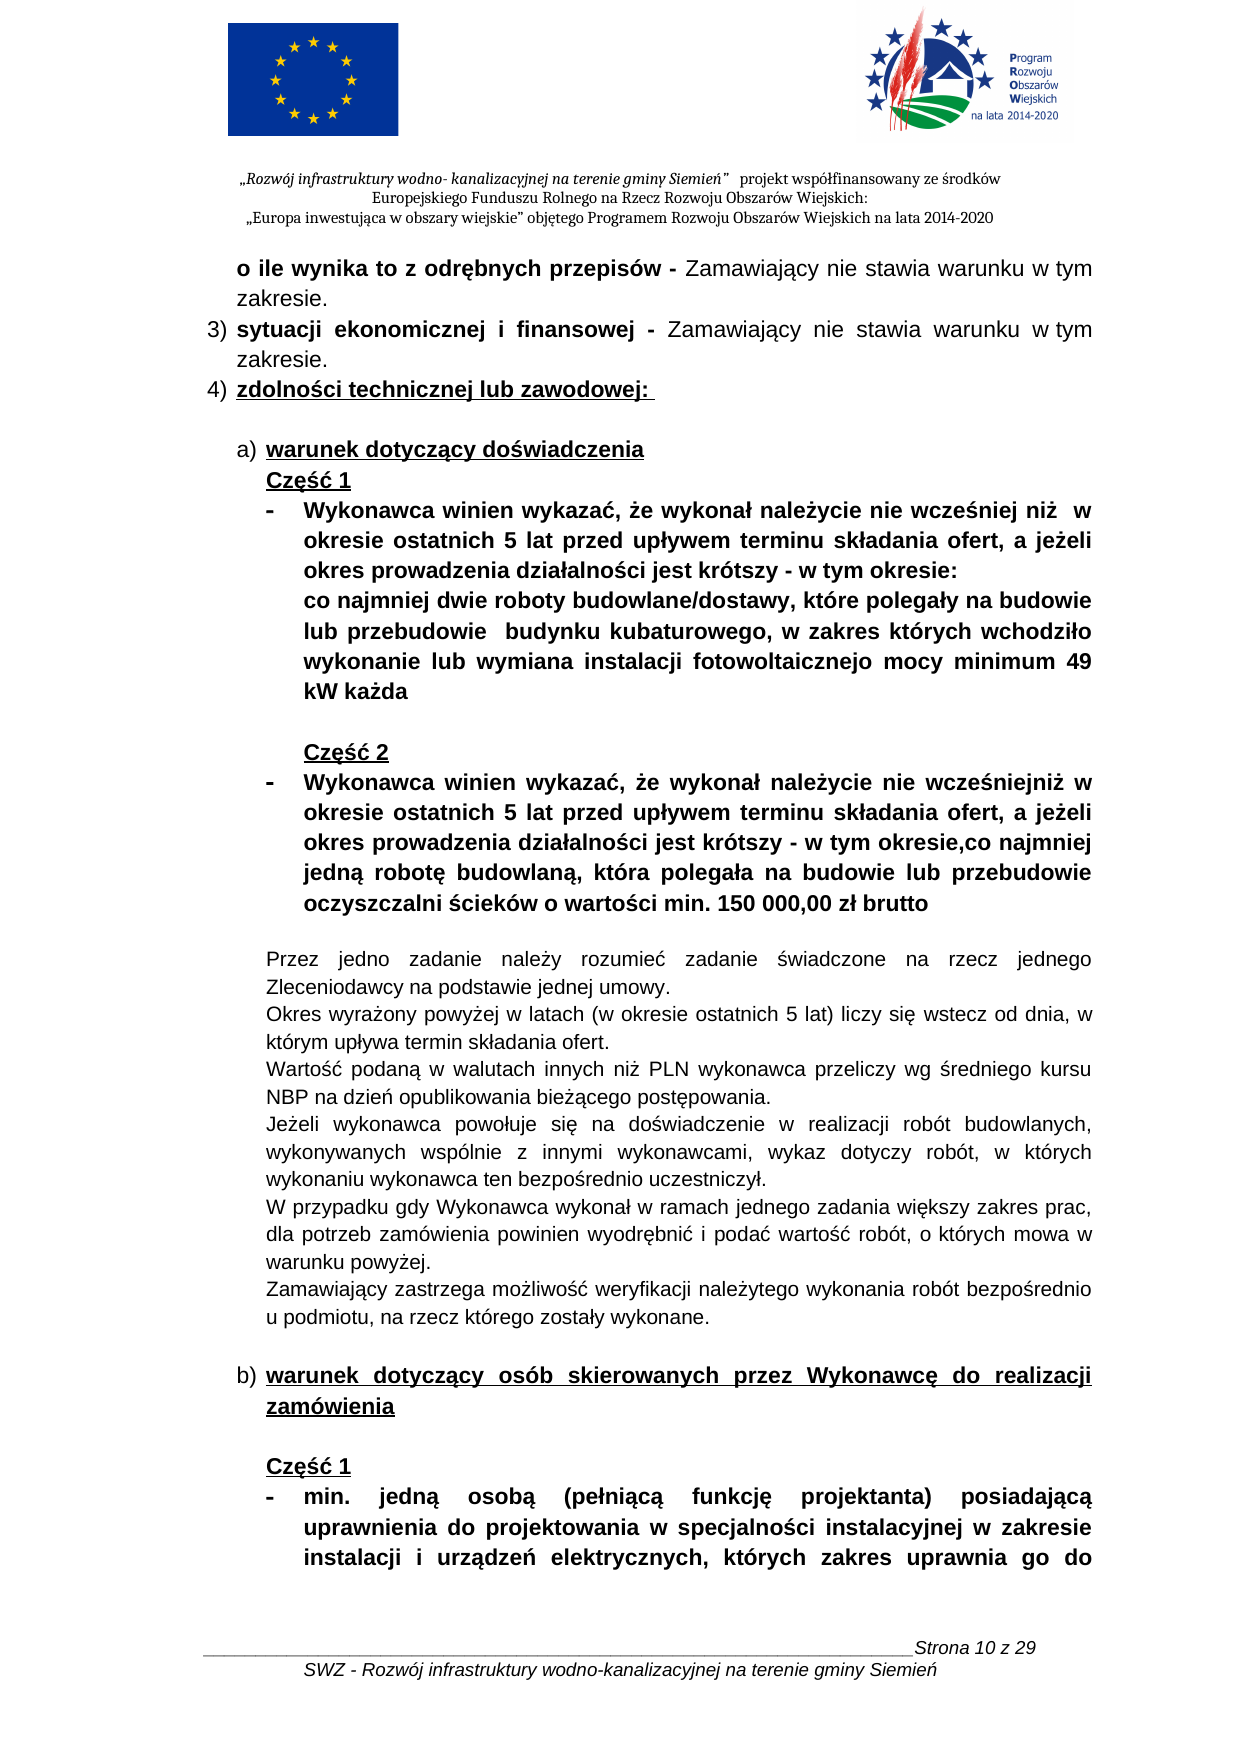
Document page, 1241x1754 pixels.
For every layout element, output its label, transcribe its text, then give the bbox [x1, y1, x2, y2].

list Wartość podaną w walutach innych niż PLN wykonawca przeliczy wg średniego kursu NBP na dzień opublikowania bieżącego postępowania. [266, 1057, 1092, 1109]
list sytuacji ekonomicznej i finansowej - Zamawiający nie stawia warunku w tym zakresie. [207, 316, 1092, 372]
list Jeżeli wykonawca powołuje się na doświadczenie w realizacji robót budowlanych, wykonywanych wspólnie z innymi wykonawcami, wykaz dotyczy robót, w których wykonaniu wykonawca ten bezpośrednio uczestniczył. [266, 1112, 1092, 1191]
list Część 2 [303, 738, 1092, 765]
list zdolności technicznej lub zawodowej: [207, 376, 1092, 402]
list warunek dotyczący osób skierowanych przez Wykonawcę do realizacji zamówienia [236, 1362, 1092, 1419]
list Zamawiający zastrzega możliwość weryfikacji należytego wykonania robót bezpośrednio u podmiotu, na rzecz którego zostały wykonane. [266, 1277, 1092, 1329]
list Wykonawca winien wykazać, że wykonał należycie nie wcześniejniż w okresie ostatnich 5 lat przed upływem terminu składania ofert, a jeżeli okres prowadzenia działalności jest krótszy - w tym okresie,co najmniej jedną robotę budowlaną, która polegała na budowie lub przebudowie oczyszczalni ścieków o wartości min. 150 000,00 zł brutto [266, 769, 1092, 916]
picture [856, 0, 1074, 143]
list warunek dotyczący doświadczenia [236, 436, 1092, 463]
list Część 1 [266, 1453, 1092, 1479]
list Część 1 [266, 467, 1092, 493]
list Wykonawca winien wykazać, że wykonał należycie nie wcześniej niż w okresie ostatnich 5 lat przed upływem terminu składania ofert, a jeżeli okres prowadzenia działalności jest krótszy - w tym okresie: [266, 497, 1092, 584]
list Okres wyrażony powyżej w latach (w okresie ostatnich 5 lat) liczy się wstecz od dnia, w którym upływa termin składania ofert. [266, 1002, 1092, 1054]
picture [228, 23, 399, 136]
list co najmniej dwie roboty budowlane/dostawy, które polegały na budowie lub przebudowie budynku kubaturowego, w zakres których wchodziło wykonanie lub wymiana instalacji fotowoltaicznejo mocy minimum 49 kW każda [303, 587, 1092, 704]
list Przez jedno zadanie należy rozumieć zadanie świadczone na rzecz jednego Zleceniodawcy na podstawie jednej umowy. [266, 947, 1092, 999]
list W przypadku gdy Wykonawca wykonał w ramach jednego zadania większy zakres prac, dla potrzeb zamówienia powinien wyodrębnić i podać wartość robót, o których mowa w warunku powyżej. [266, 1195, 1092, 1274]
